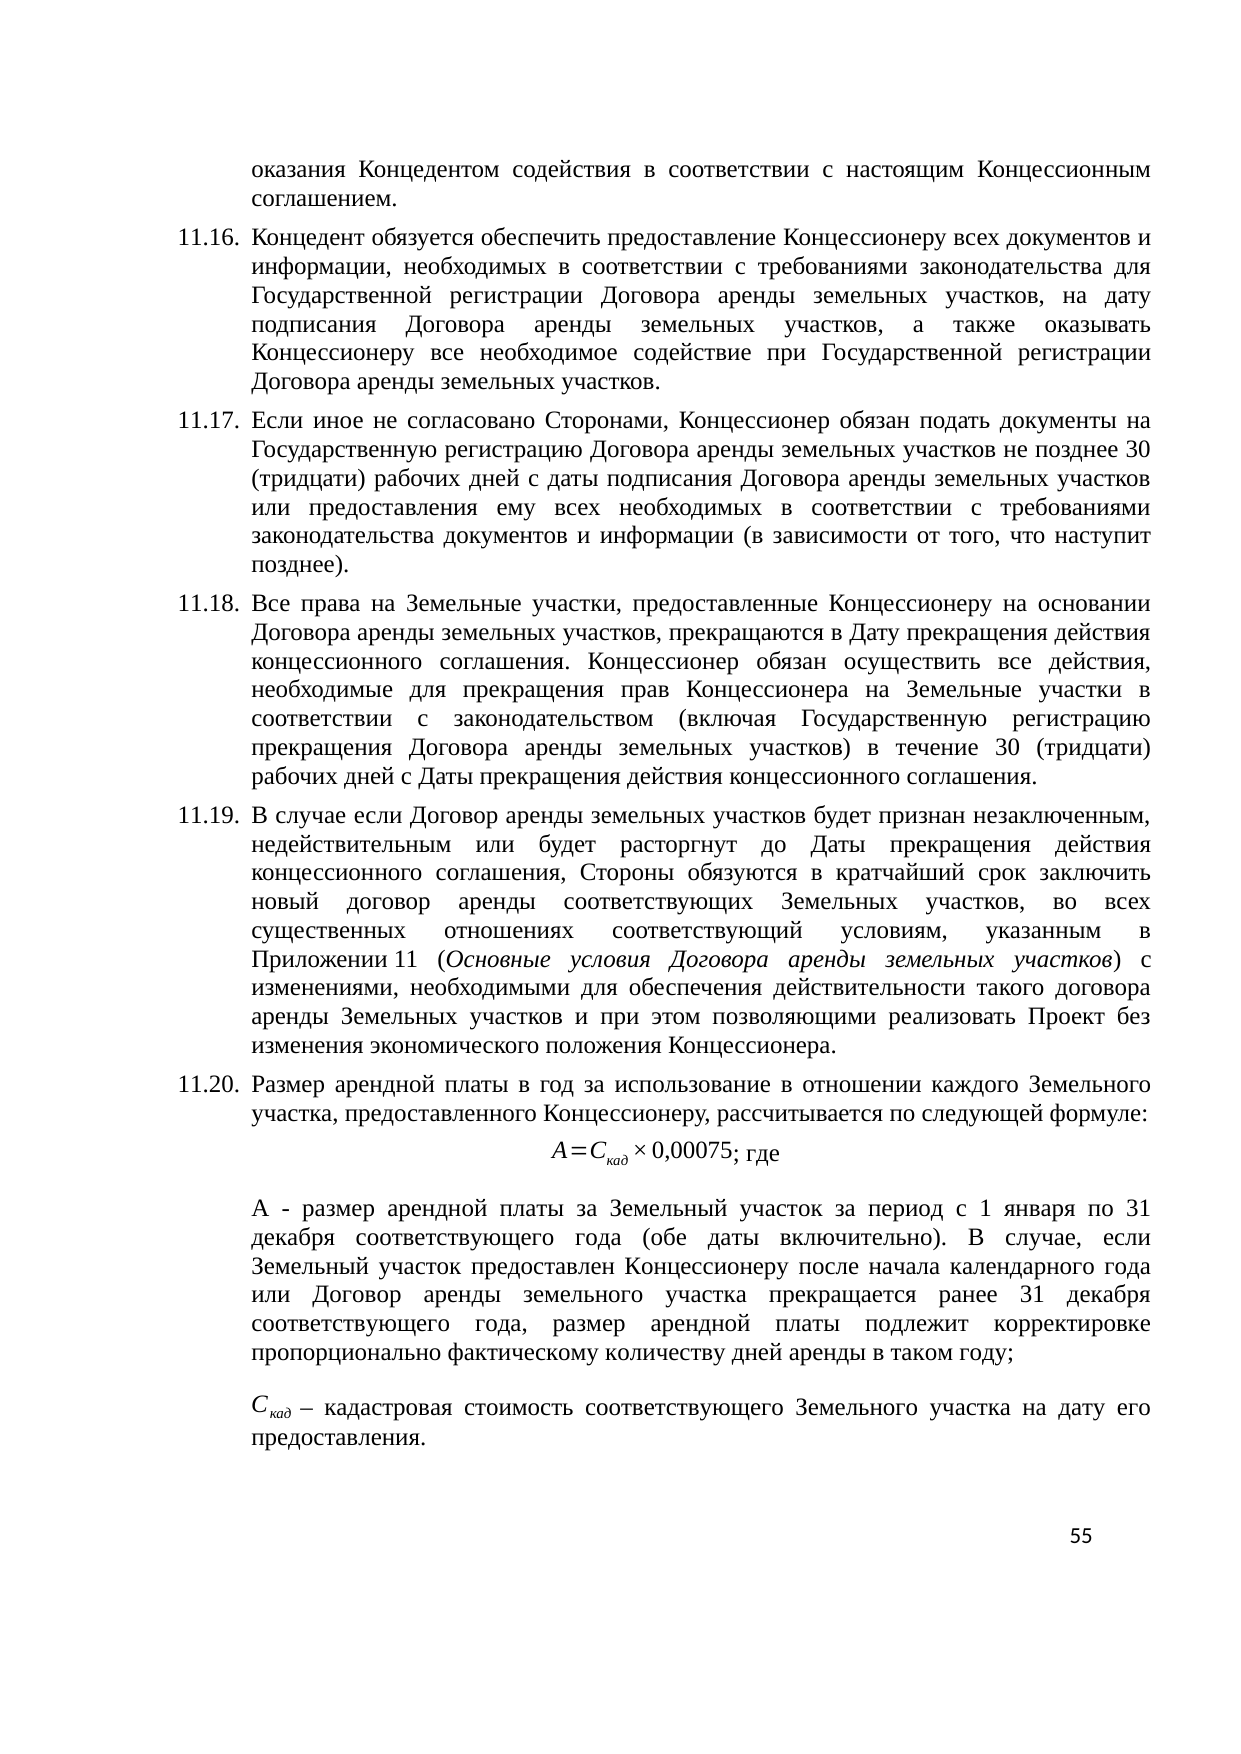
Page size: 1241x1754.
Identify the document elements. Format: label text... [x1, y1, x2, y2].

text Концедент обязуется обеспечить предоставление Концессионеру всех документов и информации, необходимых в соответствии с требованиями законодательства для Государственной регистрации Договора аренды земельных участков, на дату подписания Договора аренды земельных участков, а также оказывать Концессионеру все необходимое содействие при Государственной регистрации Договора аренды земельных участков. [177, 222, 1152, 395]
text Все права на Земельные участки, предоставленные Концессионеру на основании Договора аренды земельных участков, прекращаются в Дату прекращения действия концессионного соглашения. Концессионер обязан осуществить все действия, необходимые для прекращения прав Концессионера на Земельные участки в соответствии с законодательством (включая Государственную регистрацию прекращения Договора аренды земельных участков) в течение 30 (тридцати) рабочих дней с Даты прекращения действия концессионного соглашения. [177, 588, 1152, 789]
text – кадастровая стоимость соответствующего Земельного участка на дату его предоставления. [251, 1391, 1152, 1451]
text Размер арендной платы в год за использование в отношении каждого Земельного участка, предоставленного Концессионеру, рассчитывается по следующей формуле: [177, 1069, 1152, 1127]
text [177, 154, 1152, 212]
text В случае если Договор аренды земельных участков будет признан незаключенным, недействительным или будет расторгнут до Даты прекращения действия концессионного соглашения, Стороны обязуются в кратчайший срок заключить новый договор аренды соответствующих Земельных участков, во всех существенных отношениях соответствующий условиям, указанным в Приложении 11 (Основные условия Договора аренды земельных участков) с изменениями, необходимыми для обеспечения действительности такого договора аренды Земельных участков и при этом позволяющими реализовать Проект без изменения экономического положения Концессионера. [177, 800, 1152, 1059]
text A - размер арендной платы за Земельный участок за период с 1 января по 31 декабря соответствующего года (обе даты включительно). В случае, если Земельный участок предоставлен Концессионеру после начала календарного года или Договор аренды земельного участка прекращается ранее 31 декабря соответствующего года, размер арендной платы подлежит корректировке пропорционально фактическому количеству дней аренды в таком году; [251, 1193, 1152, 1366]
text Если иное не согласовано Сторонами, Концессионер обязан подать документы на Государственную регистрацию Договора аренды земельных участков не позднее 30 (тридцати) рабочих дней с даты подписания Договора аренды земельных участков или предоставления ему всех необходимых в соответствии с требованиями законодательства документов и информации (в зависимости от того, что наступит позднее). [177, 405, 1152, 578]
text ; где [177, 1137, 1152, 1168]
